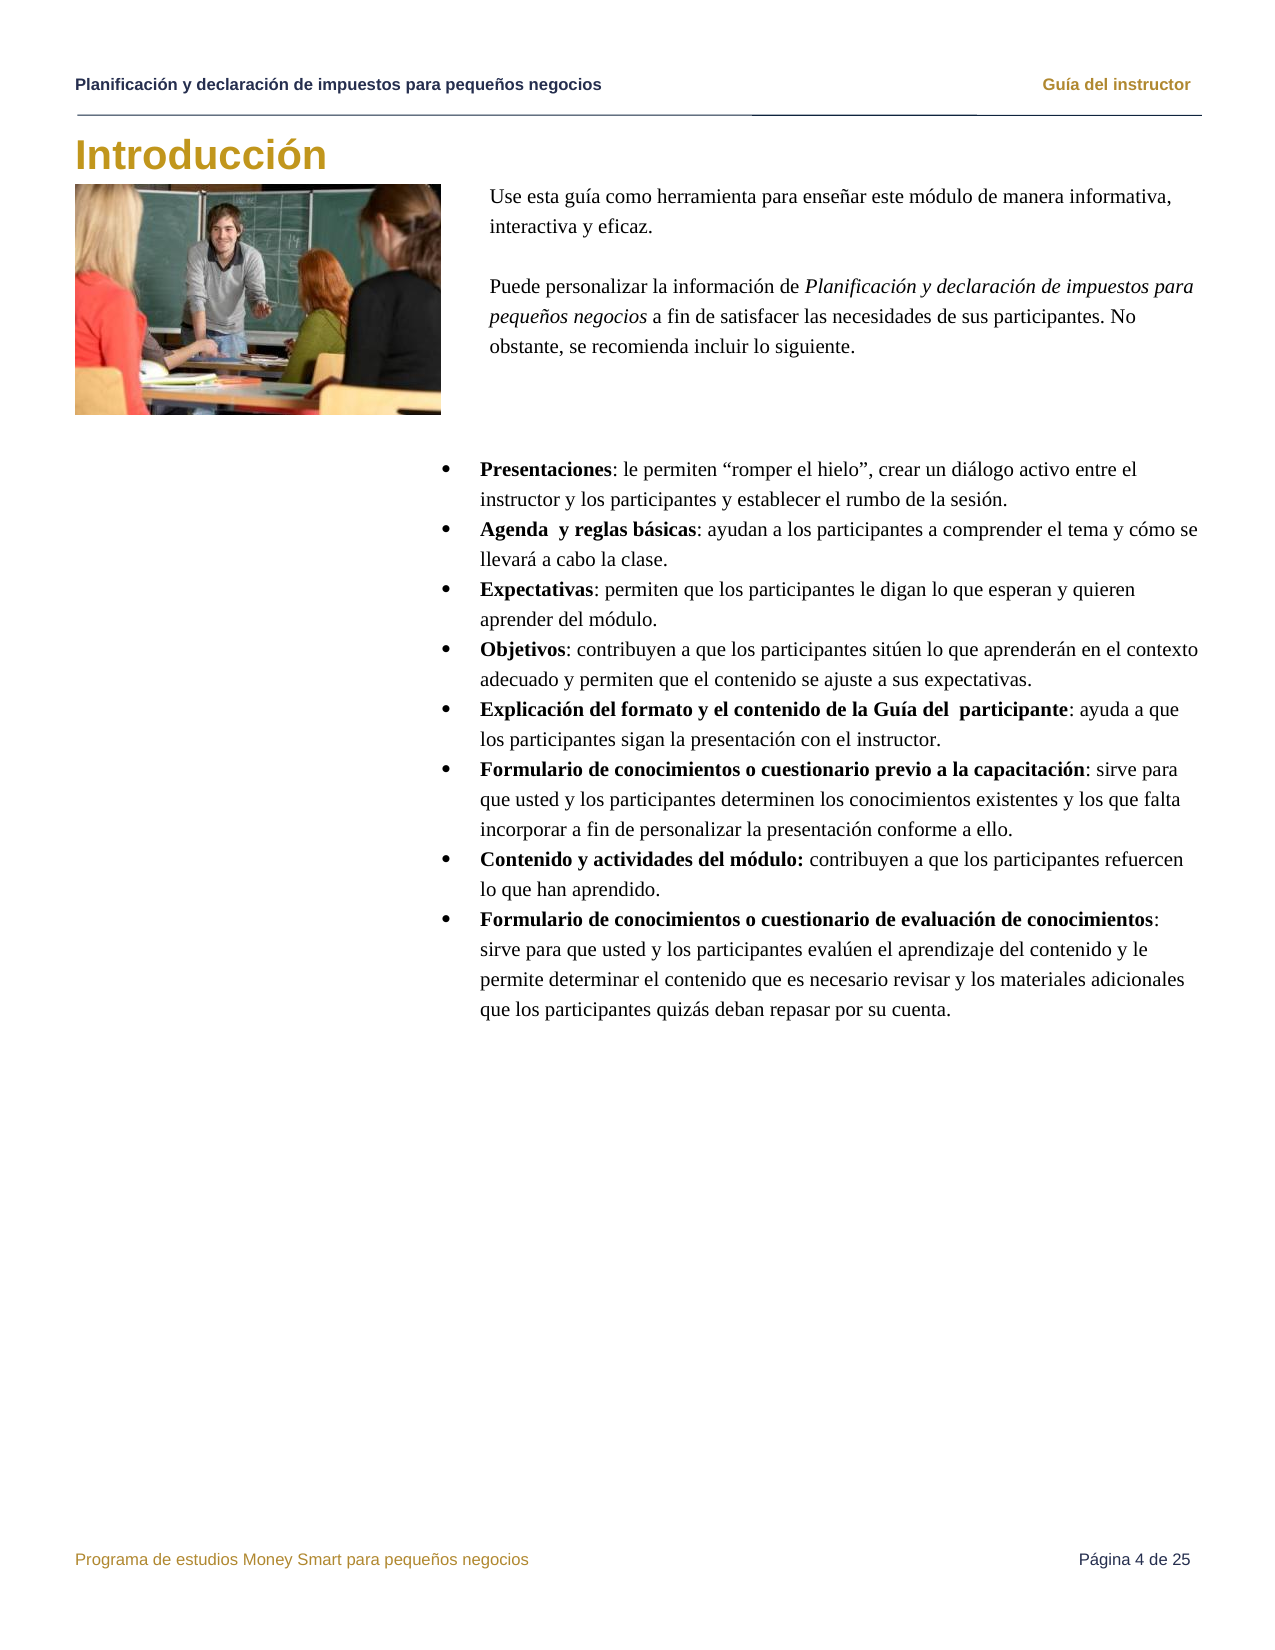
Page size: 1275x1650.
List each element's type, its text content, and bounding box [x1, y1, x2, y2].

list Presentaciones: le permiten “romper el hielo”, crear un diálogo activo entre el instructor y los participantes y establecer el rumbo de la sesión. [442, 457, 1200, 511]
list Objetivos: contribuyen a que los participantes sitúen lo que aprenderán en el contexto adecuado y permiten que el contenido se ajuste a sus expectativas. [442, 637, 1200, 691]
picture [75, 184, 441, 415]
list Agenda y reglas básicas: ayudan a los participantes a comprender el tema y cómo se llevará a cabo la clase. [442, 517, 1200, 571]
list Explicación del formato y el contenido de la Guía del participante: ayuda a que los participantes sigan la presentación con el instructor. [442, 697, 1200, 751]
table_header Use esta guía como herramienta para enseñar este módulo de manera informativa, interactiva y eficaz. Puede personalizar la información de Planificación y declaración de impuestos para pequeños negocios a fin de satisfacer las necesidades de sus participantes. No obstante, se recomienda incluir lo siguiente. [478, 184, 1211, 421]
list Formulario de conocimientos o cuestionario de evaluación de conocimientos: sirve para que usted y los participantes evalúen el aprendizaje del contenido y le permite determinar el contenido que es necesario revisar y los materiales adicionales que los participantes quizás deban repasar por su cuenta. [442, 907, 1200, 1021]
list Formulario de conocimientos o cuestionario previo a la capacitación: sirve para que usted y los participantes determinen los conocimientos existentes y los que falta incorporar a fin de personalizar la presentación conforme a ello. [442, 757, 1200, 841]
list Contenido y actividades del módulo: contribuyen a que los participantes refuercen lo que han aprendido. [442, 847, 1200, 901]
table_header [64, 184, 478, 421]
subtitle Introducción [75, 130, 1200, 178]
list Expectativas: permiten que los participantes le digan lo que esperan y quieren aprender del módulo. [442, 577, 1200, 631]
